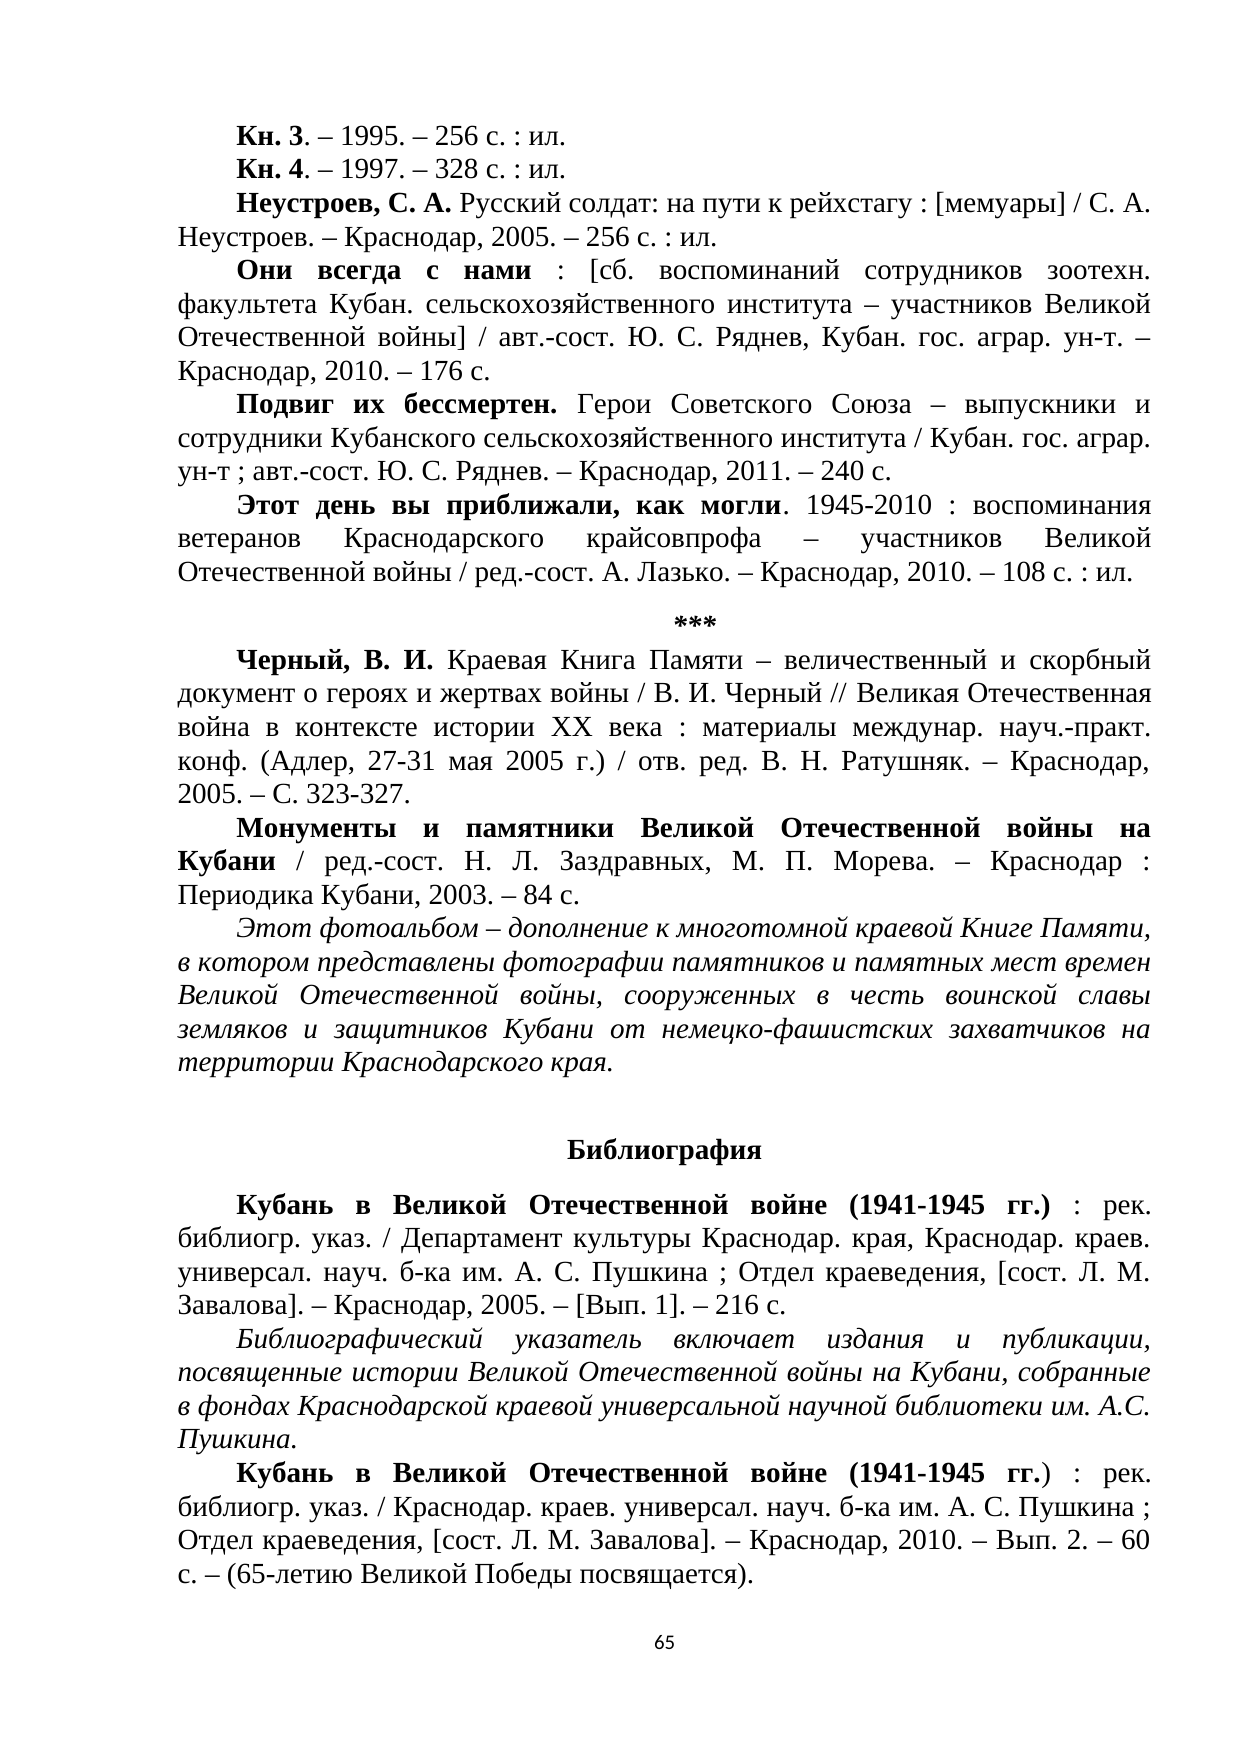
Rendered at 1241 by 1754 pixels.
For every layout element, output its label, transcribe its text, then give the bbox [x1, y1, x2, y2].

text Кн. 4. – 1997. – 328 с. : ил. [177, 152, 1152, 185]
text Кубань в Великой Отечественной войне (1941-1945 гг.) : рек. библиогр. указ. / Департамент культуры Краснодар. края, Краснодар. краев. универсал. науч. б-ка им. А. С. Пушкина ; Отдел краеведения, [сост. Л. М. Завалова]. – Краснодар, 2005. – [Вып. 1]. – 216 с. [177, 1187, 1152, 1321]
text Библиографический указатель включает издания и публикации, посвященные истории Великой Отечественной войны на Кубани, собранные в фондах Краснодарской краевой универсальной научной библиотеки им. А.С. Пушкина. [177, 1321, 1152, 1455]
text Кн. 3. – 1995. – 256 с. : ил. [177, 118, 1152, 152]
text Монументы и памятники Великой Отечественной войны на Кубани / ред.-сост. Н. Л. Заздравных, М. П. Морева. – Краснодар : Периодика Кубани, 2003. – 84 с. [177, 810, 1152, 910]
text Этот фотоальбом – дополнение к многотомной краевой Книге Памяти, в котором представлены фотографии памятников и памятных мест времен Великой Отечественной войны, сооруженных в честь воинской славы земляков и защитников Кубани от немецко-фашистских захватчиков на территории Краснодарского края. [177, 910, 1152, 1078]
text Библиография [177, 1132, 1152, 1166]
text Этот день вы приближали, как могли. 1945-2010 : воспоминания ветеранов Краснодарского крайсовпрофа – участников Великой Отечественной войны / ред.-сост. А. Лазько. – Краснодар, 2010. – 108 с. : ил. [177, 487, 1152, 588]
text Они всегда с нами : [сб. воспоминаний сотрудников зоотехн. факультета Кубан. сельскохозяйственного института – участников Великой Отечественной войны] / авт.-сост. Ю. С. Ряднев, Кубан. гос. аграр. ун-т. – Краснодар, 2010. – 176 с. [177, 252, 1152, 386]
text Подвиг их бессмертен. Герои Советского Союза – выпускники и сотрудники Кубанского сельскохозяйственного института / Кубан. гос. аграр. ун-т ; авт.-сост. Ю. С. Ряднев. – Краснодар, 2011. – 240 с. [177, 386, 1152, 487]
text Черный, В. И. Краевая Книга Памяти – величественный и скорбный документ о героях и жертвах войны / В. И. Черный // Великая Отечественная война в контексте истории XX века : материалы междунар. науч.-практ. конф. (Адлер, 27-31 мая 2005 г.) / отв. ред. В. Н. Ратушняк. – Краснодар, 2005. – С. 323-327. [177, 642, 1152, 810]
text Неустроев, С. А. Русский солдат: на пути к рейхстагу : [мемуары] / С. А. Неустроев. – Краснодар, 2005. – 256 с. : ил. [177, 185, 1152, 252]
text *** [177, 608, 1152, 642]
text Кубань в Великой Отечественной войне (1941-1945 гг.) : рек. библиогр. указ. / Краснодар. краев. универсал. науч. б-ка им. А. С. Пушкина ; Отдел краеведения, [сост. Л. М. Завалова]. – Краснодар, 2010. – Вып. 2. – 60 с. – (65-летию Великой Победы посвящается). [177, 1455, 1152, 1589]
